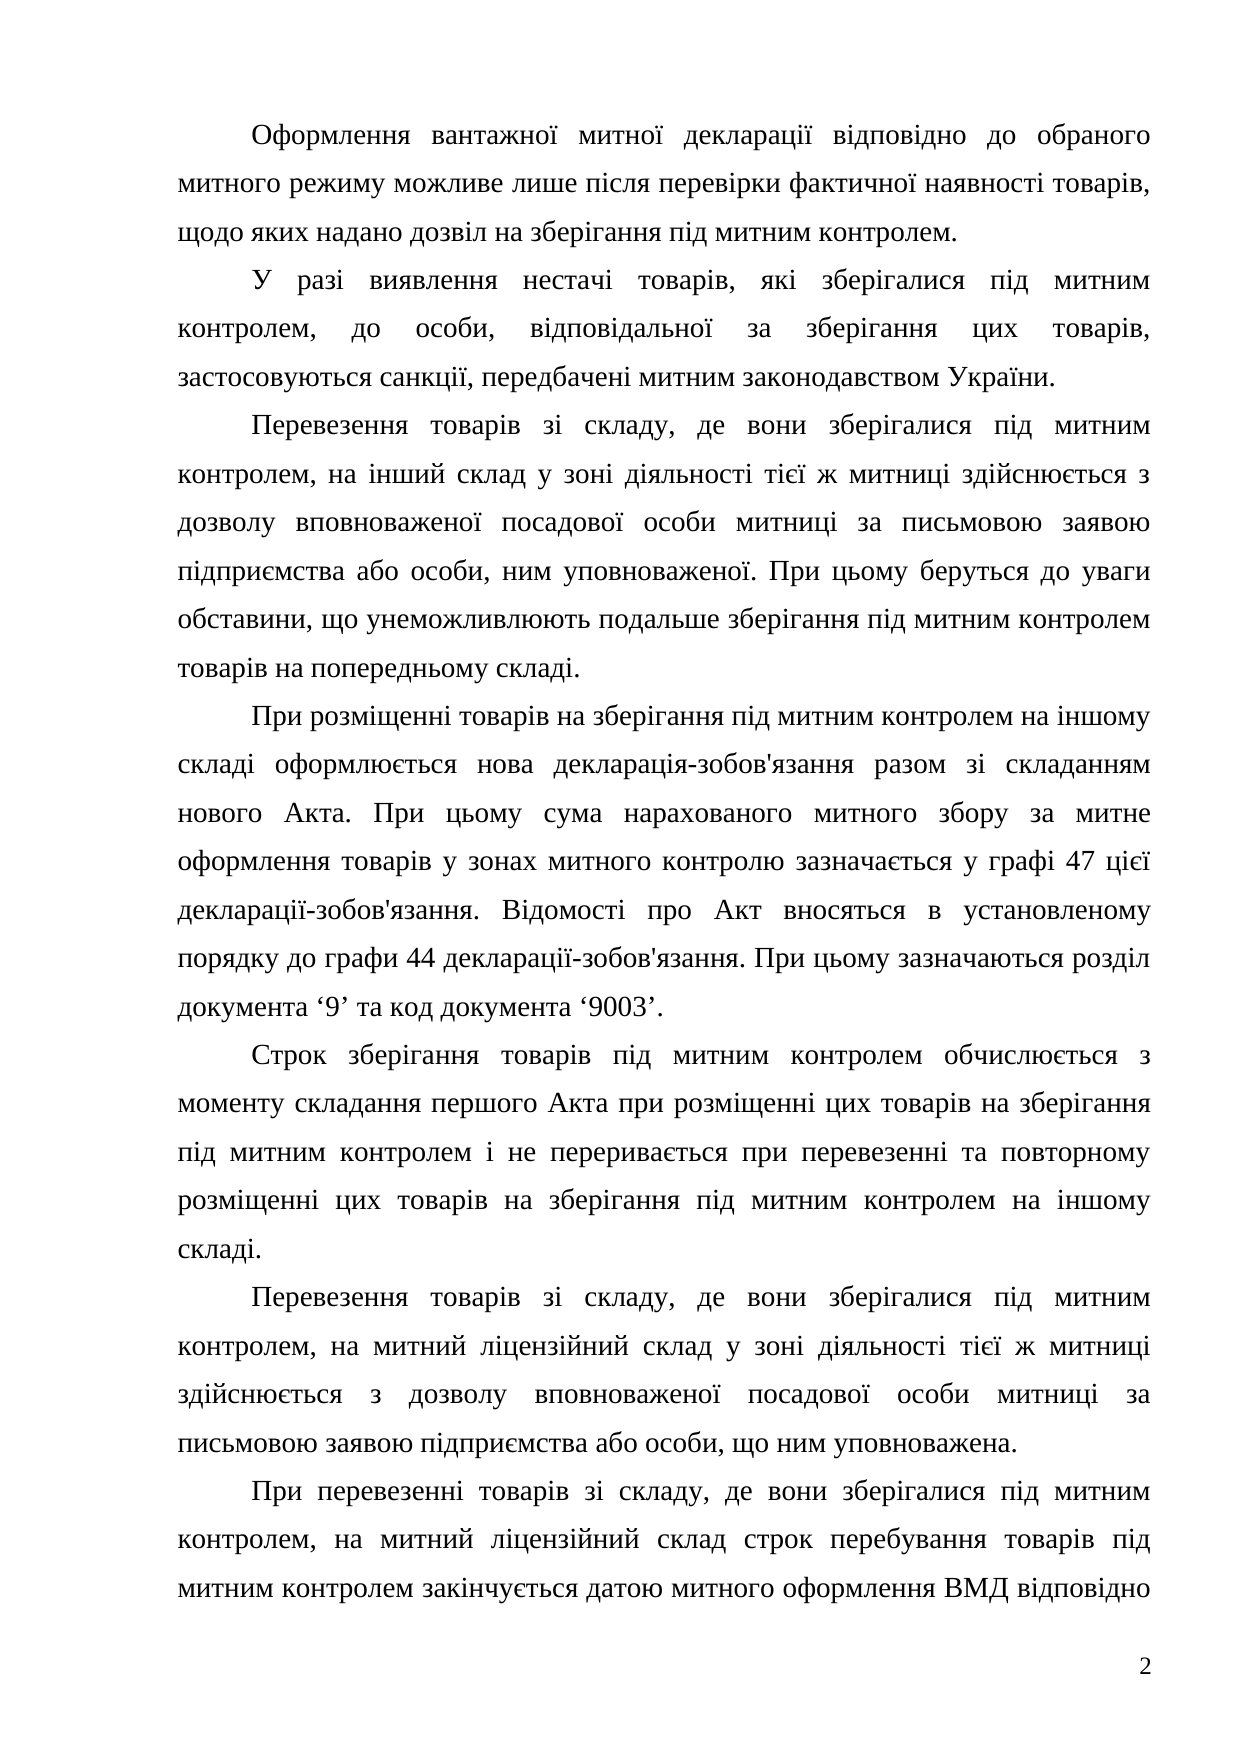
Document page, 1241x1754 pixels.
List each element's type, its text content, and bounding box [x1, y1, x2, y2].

text У разі виявлення нестачі товарів, які зберігалися під митним контролем, до особи, відповідальної за зберігання цих товарів, застосовуються санкції, передбачені митним законодавством України. [177, 263, 1152, 393]
text Оформлення вантажної митної декларації відповідно до обраного митного режиму можливе лише після перевірки фактичної наявності товарів, щодо яких надано дозвіл на зберігання під митним контролем. [177, 118, 1152, 247]
text Перевезення товарів зі складу, де вони зберігалися під митним контролем, на митний ліцензійний склад у зоні діяльності тієї ж митниці здійснюється з дозволу вповноваженої посадової особи митниці за письмовою заявою підприємства або особи, що ним уповноважена. [177, 1281, 1152, 1458]
text При розміщенні товарів на зберігання під митним контролем на іншому складі оформлюється нова декларація-зобов'язання разом зі складанням нового Акта. При цьому сума нарахованого митного збору за митне оформлення товарів у зонах митного контролю зазначається у графі 47 цієї декларації-зобов'язання. Відомості про Акт вносяться в установленому порядку до графи 44 декларації-зобов'язання. При цьому зазначаються розділ документа ‘9’ та код документа ‘9003’. [177, 699, 1152, 1022]
text Строк зберігання товарів під митним контролем обчислюється з моменту складання першого Акта при розміщенні цих товарів на зберігання під митним контролем і не переривається при перевезенні та повторному розміщенні цих товарів на зберігання під митним контролем на іншому складі. [177, 1038, 1152, 1264]
text Перевезення товарів зі складу, де вони зберігалися під митним контролем, на інший склад у зоні діяльності тієї ж митниці здійснюється з дозволу вповноваженої посадової особи митниці за письмовою заявою підприємства або особи, ним уповноваженої. При цьому беруться до уваги обставини, що унеможливлюють подальше зберігання під митним контролем товарів на попередньому складі. [177, 409, 1152, 683]
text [177, 1474, 1152, 1603]
